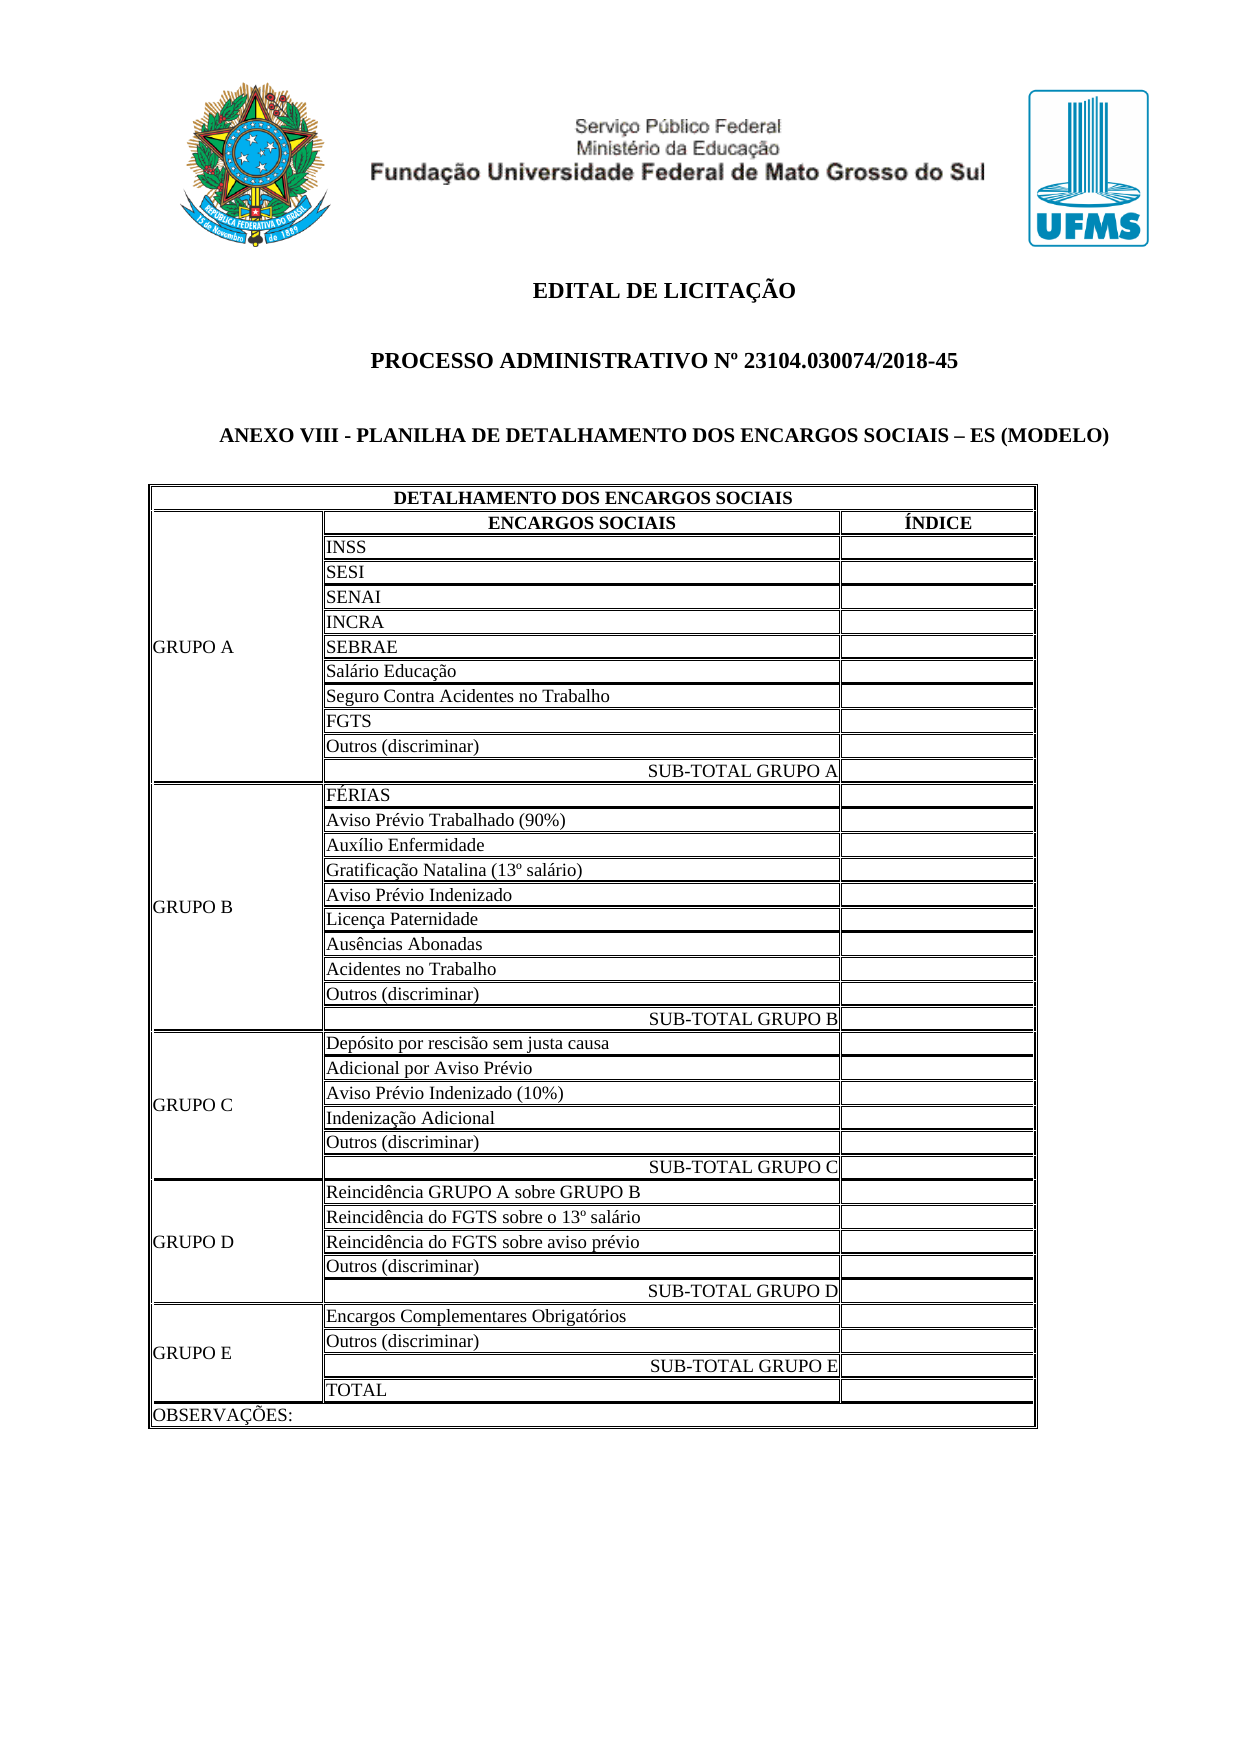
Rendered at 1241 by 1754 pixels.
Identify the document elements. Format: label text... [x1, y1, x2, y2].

table_cell [841, 955, 1036, 979]
table_cell [842, 657, 1035, 682]
table_cell [842, 1153, 1035, 1178]
table_cell GRUPO B [152, 781, 322, 1029]
table_cell Aviso Prévio Indenizado (10%) [325, 1082, 839, 1103]
table_cell [841, 1079, 1036, 1103]
table_cell Aviso Prévio Indenizado [325, 884, 839, 905]
table_cell Outros (discriminar) [325, 983, 839, 1004]
table_cell FGTS [325, 710, 839, 732]
table_cell [842, 806, 1034, 831]
table_cell SUB-TOTAL GRUPO A [325, 760, 839, 781]
table_cell [842, 1029, 1035, 1054]
table_cell [841, 707, 1036, 732]
table_cell OBSERVAÇÕES: [152, 1401, 1034, 1426]
table_cell Seguro Contra Acidentes no Trabalho [325, 685, 839, 707]
table_cell GRUPO C [152, 1029, 322, 1178]
table_cell SUB-TOTAL GRUPO C [325, 1157, 839, 1178]
table_cell GRUPO A [152, 509, 322, 781]
table_cell Reincidência do FGTS sobre aviso prévio [325, 1231, 839, 1252]
table_cell Outros (discriminar) [325, 1330, 839, 1351]
table_cell INSS [325, 537, 839, 558]
title PROCESSO ADMINISTRATIVO Nº 23104.030074/2018-45 [148, 348, 1181, 374]
table_cell [842, 533, 1035, 558]
picture [370, 119, 985, 185]
table_cell [842, 1128, 1035, 1153]
table_cell SUB-TOTAL GRUPO B [325, 1008, 839, 1029]
table_cell Auxílio Enfermidade [325, 834, 839, 856]
table_cell Salário Educação [325, 661, 839, 682]
table_cell Aviso Prévio Trabalhado (90%) [325, 809, 839, 831]
table_cell [841, 831, 1036, 856]
table_cell Adicional por Aviso Prévio [325, 1057, 839, 1079]
table_cell [842, 682, 1034, 707]
table_cell [842, 558, 1035, 583]
table_cell [842, 756, 1035, 781]
table_cell [841, 1302, 1036, 1327]
table_cell [842, 781, 1035, 806]
table_cell [842, 1376, 1035, 1401]
table_cell Ausências Abonadas [325, 933, 839, 955]
table_cell INCRA [325, 611, 839, 632]
table_cell Encargos Complementares Obrigatórios [325, 1305, 839, 1327]
table_cell Licença Paternidade [325, 909, 839, 930]
table_cell [842, 905, 1035, 930]
table_cell [842, 1252, 1035, 1277]
picture [1031, 92, 1146, 244]
text EDITAL DE LICITAÇÃO [148, 277, 1181, 303]
table_cell TOTAL [325, 1380, 839, 1401]
table_cell [841, 608, 1036, 632]
table_cell [842, 1351, 1035, 1376]
table_cell [842, 1104, 1035, 1128]
picture [179, 82, 331, 247]
table_cell [841, 856, 1036, 880]
table_cell [841, 1327, 1036, 1351]
table_cell Outros (discriminar) [325, 735, 839, 756]
table_header DETALHAMENTO DOS ENCARGOS SOCIAIS [152, 487, 1034, 508]
table_cell Outros (discriminar) [325, 1132, 839, 1153]
table_cell [842, 1004, 1035, 1029]
table_cell ÍNDICE [842, 509, 1035, 533]
table_cell SUB-TOTAL GRUPO D [325, 1280, 839, 1302]
table_cell Reincidência do FGTS sobre o 13º salário [325, 1206, 839, 1227]
table_cell [842, 980, 1035, 1004]
table_cell SEBRAE [325, 636, 839, 657]
table_cell [842, 1277, 1034, 1302]
table_cell ENCARGOS SOCIAIS [325, 512, 839, 533]
table_cell SESI [325, 562, 839, 583]
table_cell SENAI [325, 586, 839, 608]
table_cell Indenização Adicional [325, 1107, 839, 1128]
table_cell GRUPO E [150, 1302, 323, 1401]
table_cell Outros (discriminar) [325, 1256, 839, 1277]
table_cell Acidentes no Trabalho [325, 958, 839, 979]
table_cell [842, 880, 1035, 905]
table_cell [842, 1054, 1034, 1079]
table_cell [842, 1228, 1035, 1252]
table_cell [842, 633, 1035, 657]
table_cell Reincidência GRUPO A sobre GRUPO B [325, 1181, 839, 1203]
table_cell Gratificação Natalina (13º salário) [325, 859, 839, 880]
table_cell [841, 1203, 1036, 1227]
table_cell [842, 583, 1036, 608]
table_cell Depósito por rescisão sem justa causa [325, 1033, 839, 1054]
table_cell [842, 930, 1034, 955]
table_cell SUB-TOTAL GRUPO E [325, 1355, 839, 1376]
table_cell [841, 732, 1036, 756]
table_cell GRUPO D [150, 1178, 322, 1302]
table_cell FÉRIAS [325, 785, 839, 806]
text ANEXO VIII - PLANILHA DE DETALHAMENTO DOS ENCARGOS SOCIAIS – ES (MODELO) [148, 423, 1181, 447]
table_cell [842, 1178, 1036, 1203]
